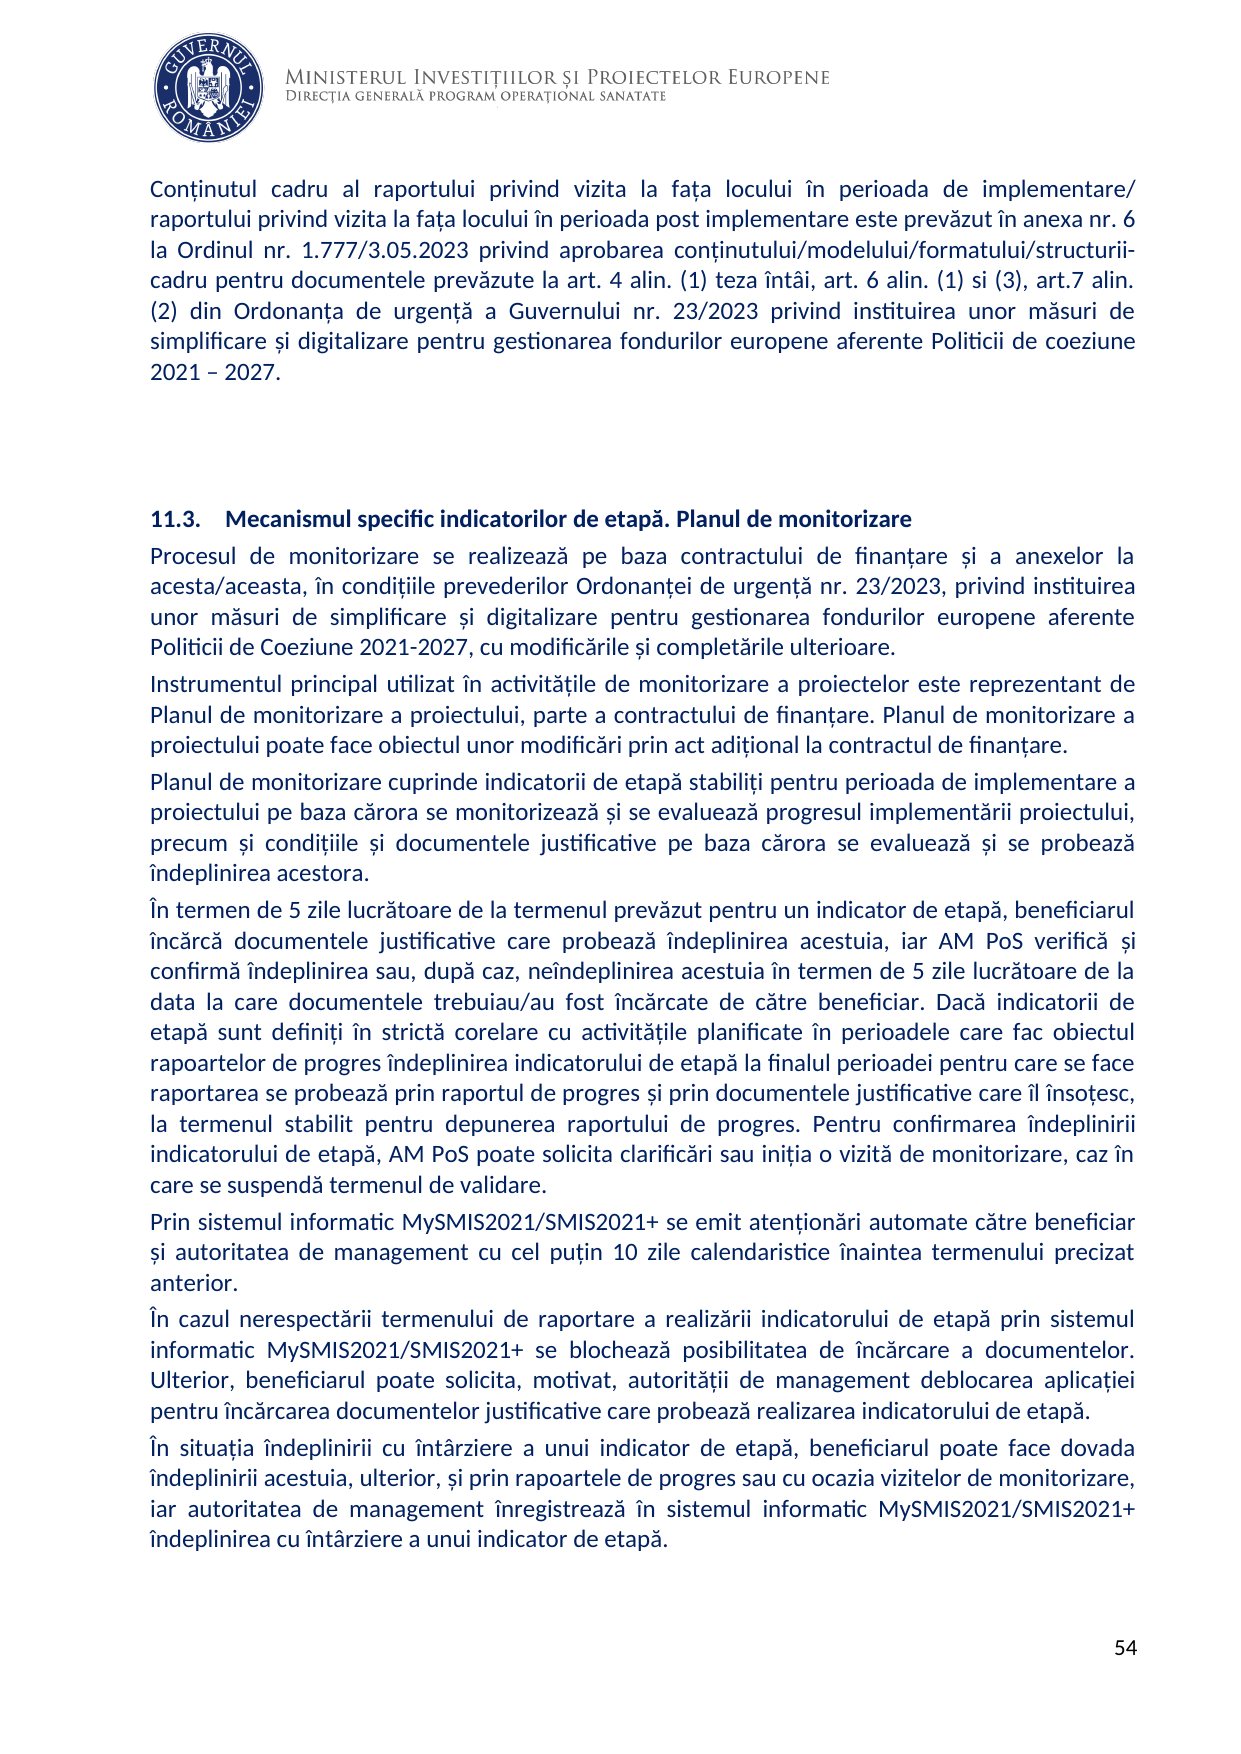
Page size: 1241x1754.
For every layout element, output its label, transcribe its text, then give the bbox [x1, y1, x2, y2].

text În cazul nerespectării termenului de raportare a realizării indicatorului de etapă prin sistemul informatic MySMIS2021/SMIS2021+ se blochează posibilitatea de încărcare a documentelor. Ulterior, beneficiarul poate solicita, motivat, autorității de management deblocarea aplicației pentru încărcarea documentelor justificative care probează realizarea indicatorului de etapă. [150, 1304, 1137, 1426]
text Procesul de monitorizare se realizează pe baza contractului de finanțare și a anexelor la acesta/aceasta, în condițiile prevederilor Ordonanței de urgență nr. 23/2023, privind instituirea unor măsuri de simplificare și digitalizare pentru gestionarea fondurilor europene aferente Politicii de Coeziune 2021-2027, cu modificările și completările ulterioare. [150, 540, 1137, 662]
text Planul de monitorizare cuprinde indicatorii de etapă stabiliți pentru perioada de implementare a proiectului pe baza cărora se monitorizează și se evaluează progresul implementării proiectului, precum și condițiile și documentele justificative pe baza cărora se evaluează și se probează îndeplinirea acestora. [150, 766, 1137, 888]
text Prin sistemul informatic MySMIS2021/SMIS2021+ se emit atenționări automate către beneficiar şi autoritatea de management cu cel puțin 10 zile calendaristice înaintea termenului precizat anterior. [150, 1206, 1137, 1297]
text În situația îndeplinirii cu întârziere a unui indicator de etapă, beneficiarul poate face dovada îndeplinirii acestuia, ulterior, şi prin rapoartele de progres sau cu ocazia vizitelor de monitorizare, iar autoritatea de management înregistrează în sistemul informatic MySMIS2021/SMIS2021+ îndeplinirea cu întârziere a unui indicator de etapă. [150, 1432, 1137, 1554]
text Instrumentul principal utilizat în activitățile de monitorizare a proiectelor este reprezentant de Planul de monitorizare a proiectului, parte a contractului de finanțare. Planul de monitorizare a proiectului poate face obiectul unor modificări prin act adițional la contractul de finanțare. [150, 668, 1137, 760]
text Conținutul cadru al raportului privind vizita la fața locului în perioada de implementare/ raportului privind vizita la fața locului în perioada post implementare este prevăzut în anexa nr. 6 la Ordinul nr. 1.777/3.05.2023 privind aprobarea conținutului/modelului/formatului/structurii-cadru pentru documentele prevăzute la art. 4 alin. (1) teza întâi, art. 6 alin. (1) si (3), art.7 alin. (2) din Ordonanța de urgență a Guvernului nr. 23/2023 privind instituirea unor măsuri de simplificare și digitalizare pentru gestionarea fondurilor europene aferente Politicii de coeziune 2021 – 2027. [150, 173, 1137, 387]
list Mecanismul specific indicatorilor de etapă. Planul de monitorizare [150, 503, 1137, 534]
picture [150, 29, 854, 145]
text În termen de 5 zile lucrătoare de la termenul prevăzut pentru un indicator de etapă, beneficiarul încărcă documentele justificative care probează îndeplinirea acestuia, iar AM PoS verifică şi confirmă îndeplinirea sau, după caz, neîndeplinirea acestuia în termen de 5 zile lucrătoare de la data la care documentele trebuiau/au fost încărcate de către beneficiar. Dacă indicatorii de etapă sunt definiți în strictă corelare cu activitățile planificate în perioadele care fac obiectul rapoartelor de progres îndeplinirea indicatorului de etapă la finalul perioadei pentru care se face raportarea se probează prin raportul de progres şi prin documentele justificative care îl însoțesc, la termenul stabilit pentru depunerea raportului de progres. Pentru confirmarea îndeplinirii indicatorului de etapă, AM PoS poate solicita clarificări sau iniția o vizită de monitorizare, caz în care se suspendă termenul de validare. [150, 894, 1137, 1199]
